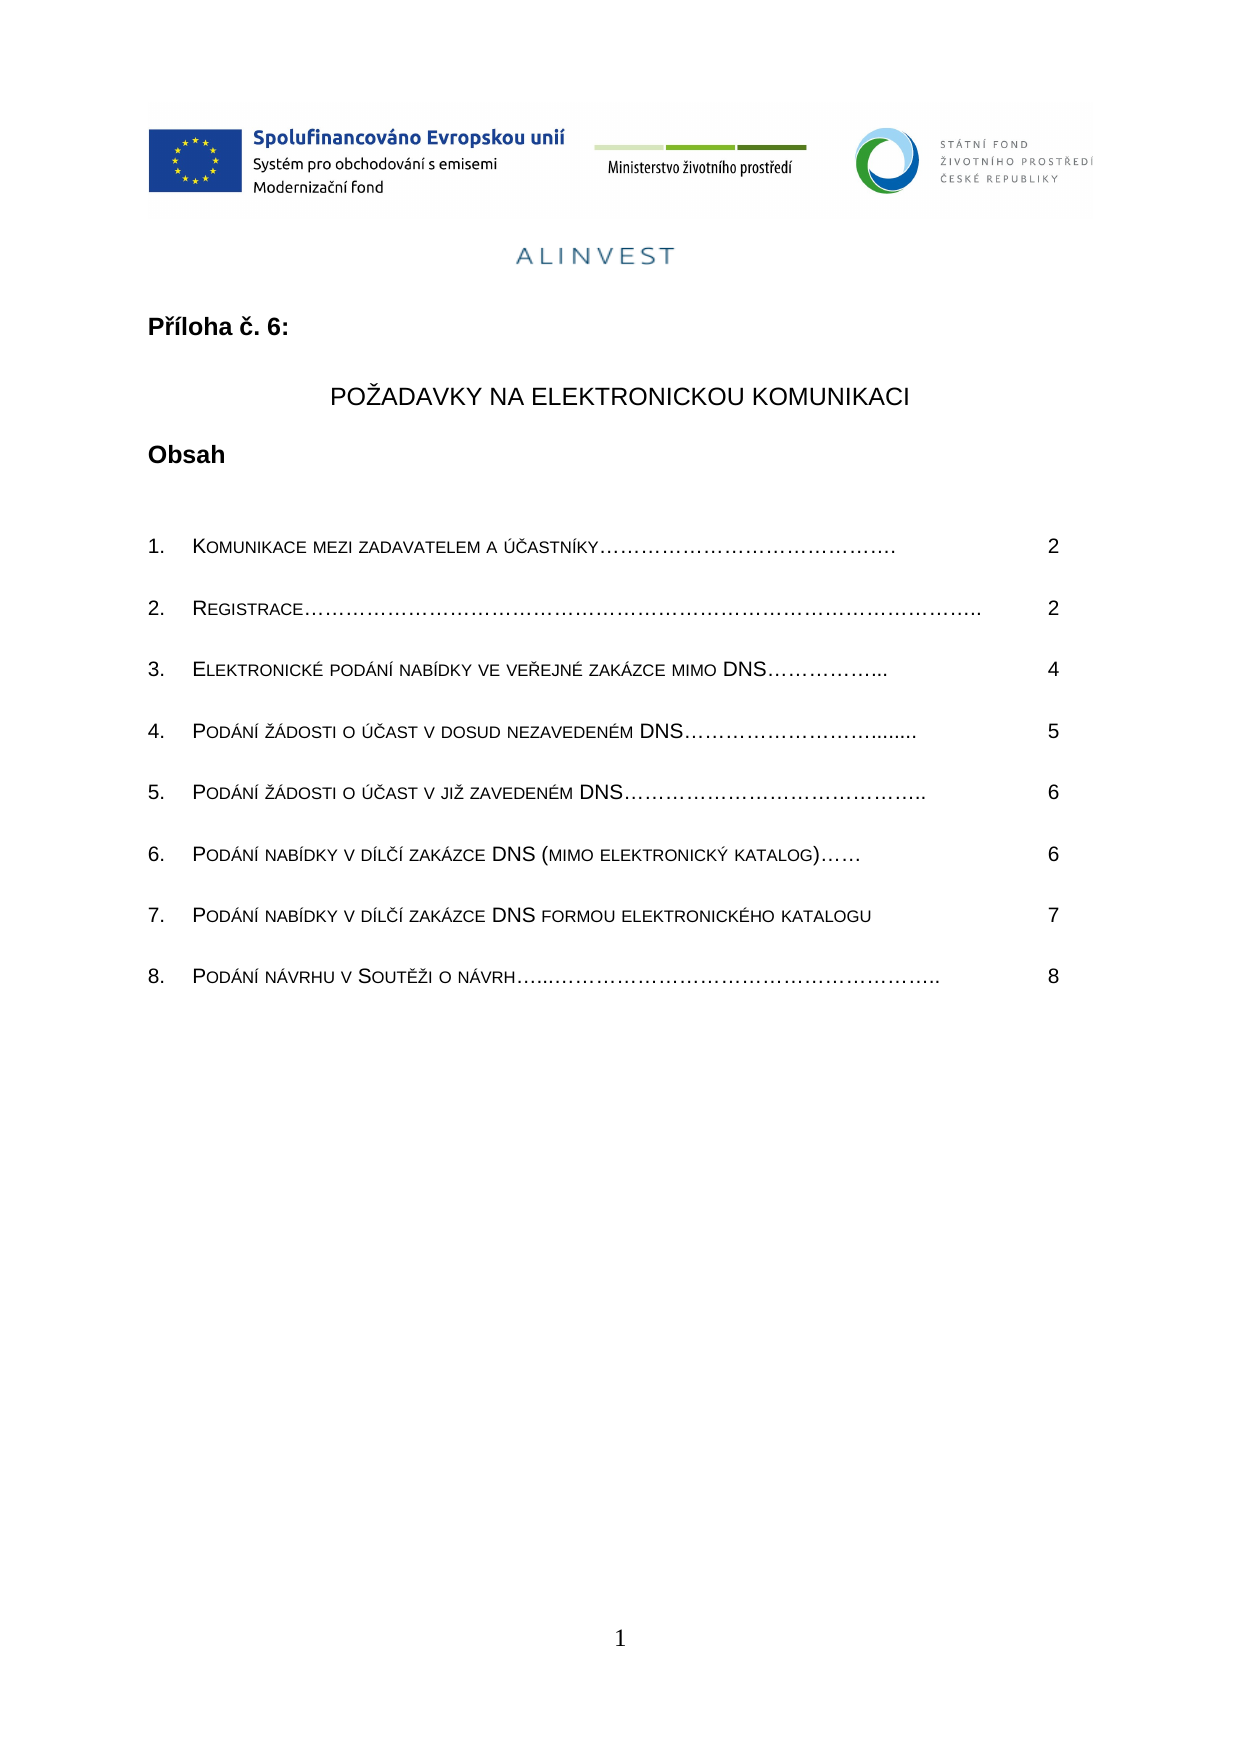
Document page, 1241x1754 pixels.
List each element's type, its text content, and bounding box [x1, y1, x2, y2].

text POŽADAVKY NA ELEKTRONICKOU KOMUNIKACI [148, 382, 1093, 411]
text Příloha č. 6: [148, 312, 1093, 341]
picture [147, 102, 1093, 219]
text Obsah [148, 440, 1093, 468]
